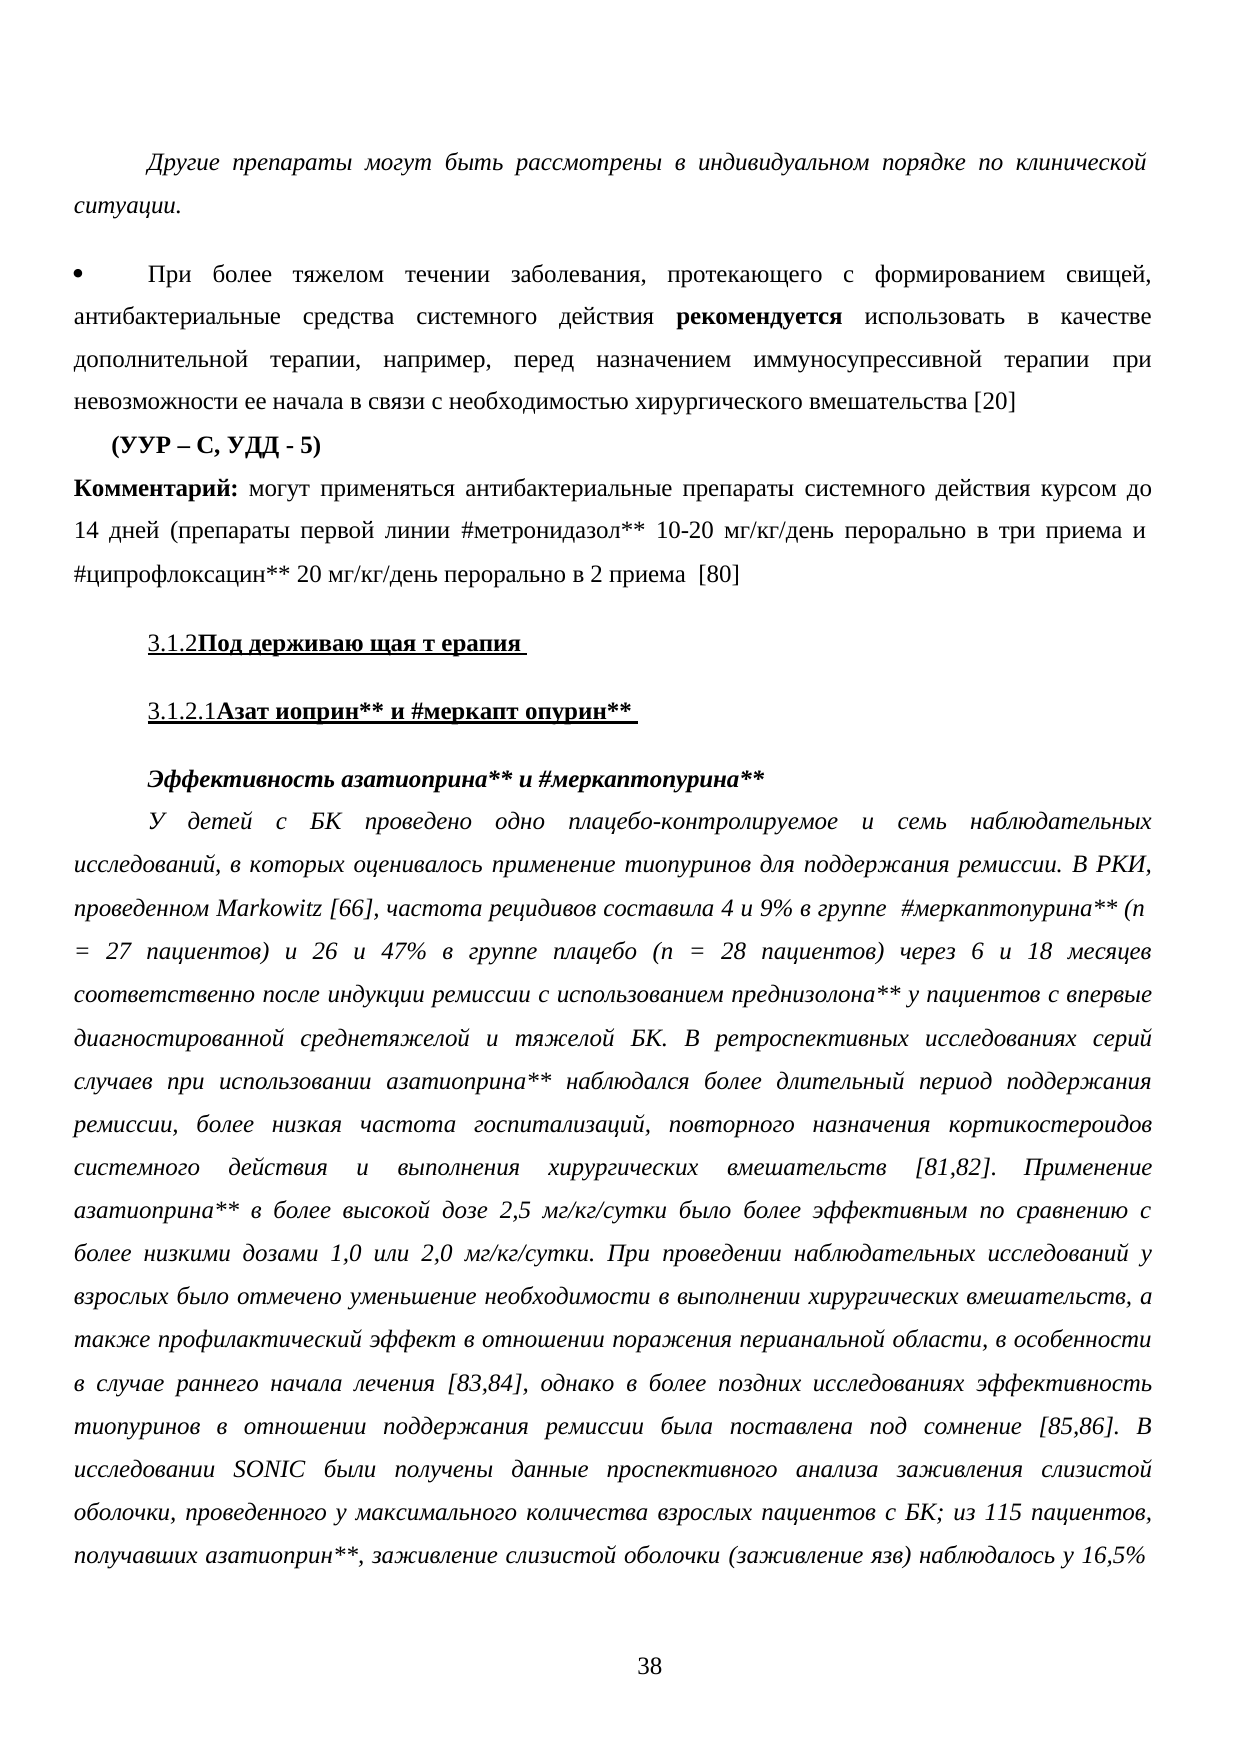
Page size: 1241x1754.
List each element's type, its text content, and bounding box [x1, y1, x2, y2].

text У детей с БК проведено одно плацебо-контролируемое и семь наблюдательных исследований, в которых оценивалось применение тиопуринов для поддержания ремиссии. В РКИ, проведенном Markowitz [66], частота рецидивов составила 4 и 9% в группе #меркаптопурина** (n [74, 806, 1152, 921]
subtitle Азат иоприн** и #меркапт опурин** [147, 696, 1163, 724]
text Другие препараты могут быть рассмотрены в индивидуальном порядке по клинической ситуации. [74, 147, 1151, 219]
list При более тяжелом течении заболевания, протекающего с формированием свищей, антибактериальные средства системного действия рекомендуется использовать в качестве дополнительной терапии, например, перед назначением иммуносупрессивной терапии при невозможности ее начала в связи с необходимостью хирургического вмешательства [20] [74, 259, 1152, 415]
text Комментарий: могут применяться антибактериальные препараты системного действия курсом до 14 дней (препараты первой линии #метронидазол** 10-20 мг/кг/день перорально в три приема и [74, 473, 1152, 544]
text #ципрофлоксацин** 20 мг/кг/день перорально в 2 приема [80] [74, 559, 1163, 588]
subtitle Эффективность азатиоприна** и #меркаптопурина** [147, 764, 1163, 793]
subtitle (УУР – С, УДД - 5) [111, 430, 1163, 459]
subtitle Под держиваю щая т ерапия [147, 628, 1163, 656]
text = 27 пациентов) и 26 и 47% в группе плацебо (n = 28 пациентов) через 6 и 18 месяцев соответственно после индукции ремиссии с использованием преднизолона** у пациентов с впервые диагностированной среднетяжелой и тяжелой БК. В ретроспективных исследованиях серий случаев при использовании азатиоприна** наблюдался более длительный период поддержания ремиссии, более низкая частота госпитализаций, повторного назначения кортикостероидов системного действия и выполнения хирургических вмешательств [81,82]. Применение азатиоприна** в более высокой дозе 2,5 мг/кг/сутки было более эффективным по сравнению с более низкими дозами 1,0 или 2,0 мг/кг/сутки. При проведении наблюдательных исследований у взрослых было отмечено уменьшение необходимости в выполнении хирургических вмешательств, а также профилактический эффект в отношении поражения перианальной области, в особенности в случае раннего начала лечения [83,84], однако в более поздних исследованиях эффективность тиопуринов в отношении поддержания ремиссии была поставлена под сомнение [85,86]. В исследовании SONIC были получены данные проспективного анализа заживления слизистой оболочки, проведенного у максимального количества взрослых пациентов с БК; из 115 пациентов, получавших азатиоприн**, заживление слизистой оболочки (заживление язв) наблюдалось у 16,5% [74, 936, 1152, 1569]
